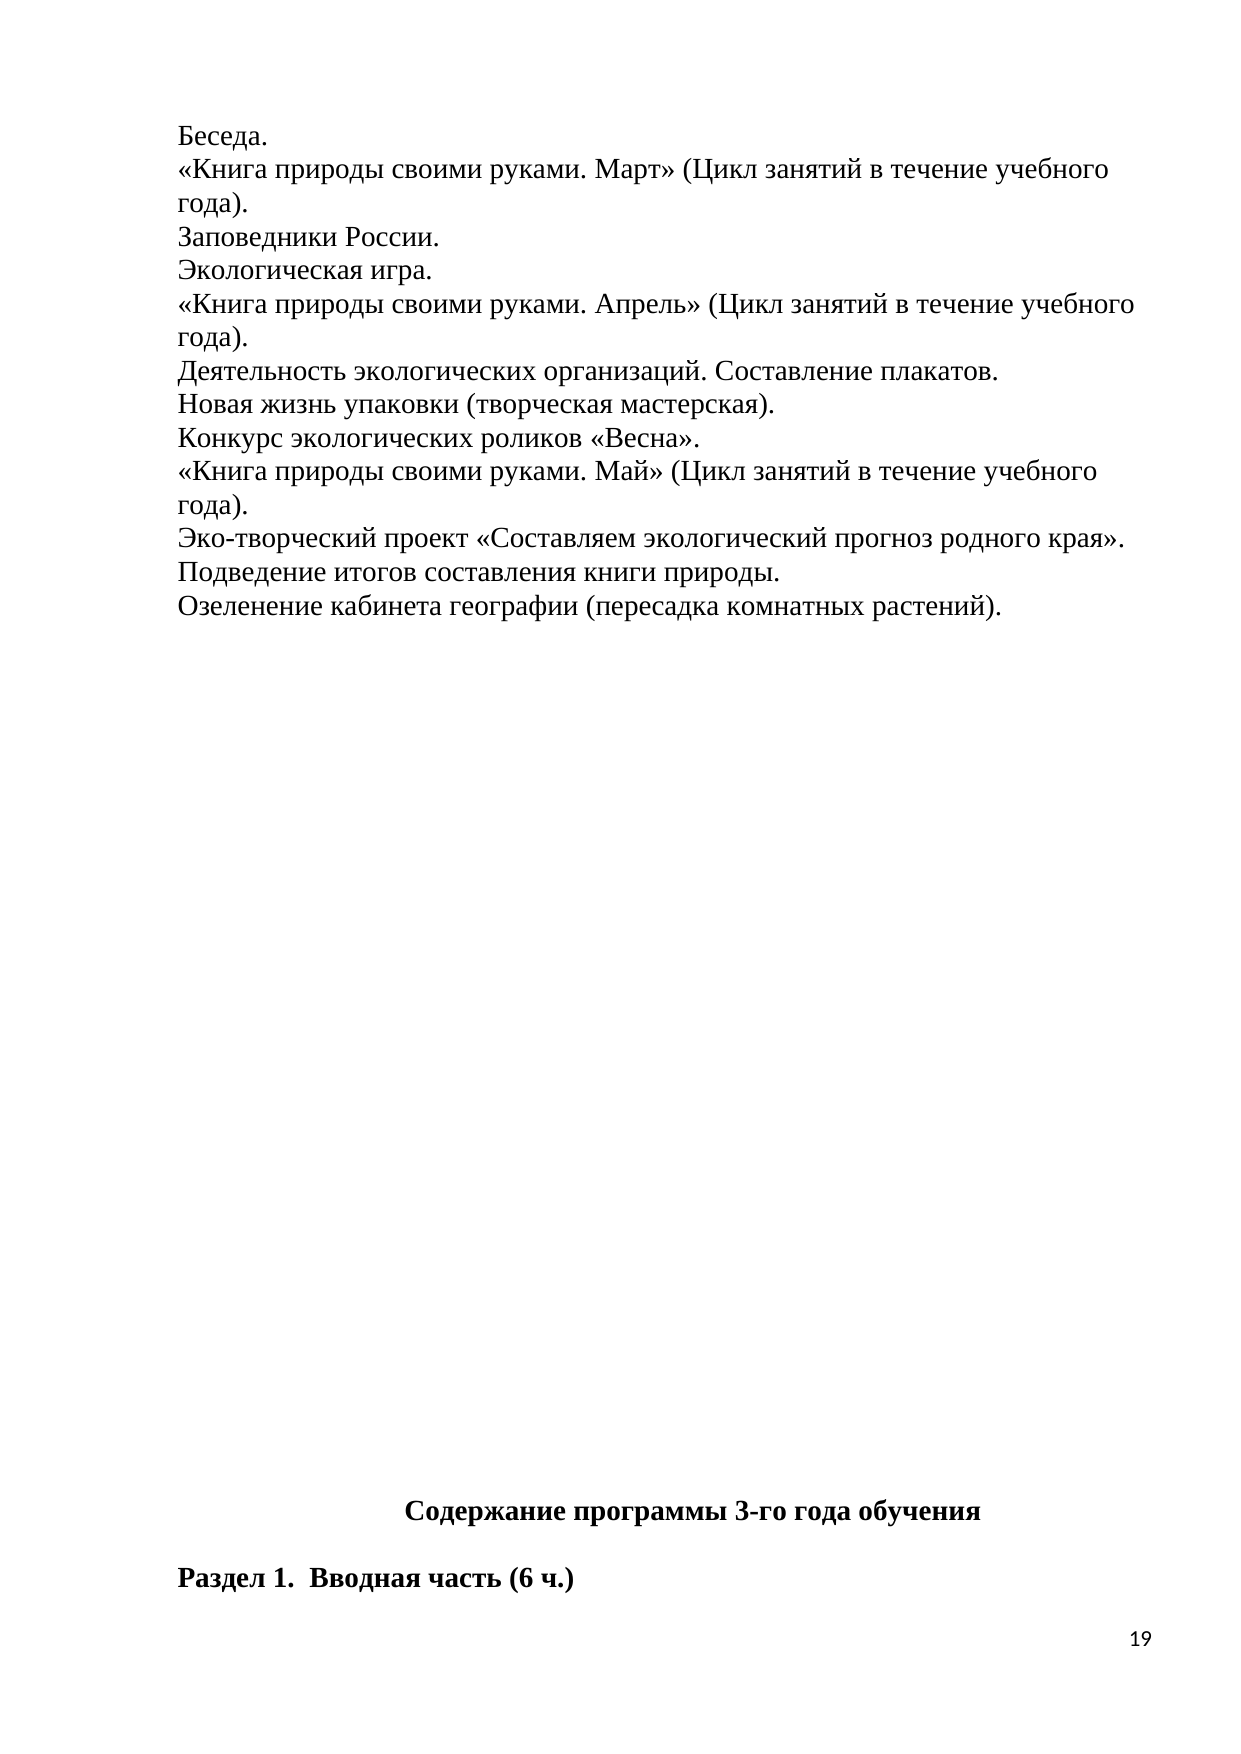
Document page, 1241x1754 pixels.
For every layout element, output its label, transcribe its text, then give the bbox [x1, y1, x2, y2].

text «Книга природы своими руками. Март» (Цикл занятий в течение учебного года). [177, 152, 1152, 219]
text «Книга природы своими руками. Апрель» (Цикл занятий в течение учебного года). [177, 286, 1152, 353]
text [177, 118, 1152, 152]
text Эко-творческий проект «Составляем экологический прогноз родного края». [177, 521, 1152, 554]
text Подведение итогов составления книги природы. [177, 554, 1152, 588]
text Новая жизнь упаковки (творческая мастерская). [177, 386, 1152, 420]
text Экологическая игра. [177, 252, 1152, 286]
text Раздел 1. Вводная часть (6 ч.) [177, 1560, 1152, 1594]
text Конкурс экологических роликов «Весна». [177, 420, 1152, 453]
text Озеленение кабинета географии (пересадка комнатных растений). [177, 588, 1152, 621]
text «Книга природы своими руками. Май» (Цикл занятий в течение учебного года). [177, 453, 1152, 521]
text Содержание программы 3-го года обучения [177, 1493, 1152, 1527]
text Деятельность экологических организаций. Составление плакатов. [177, 353, 1152, 386]
text Заповедники России. [177, 219, 1152, 252]
